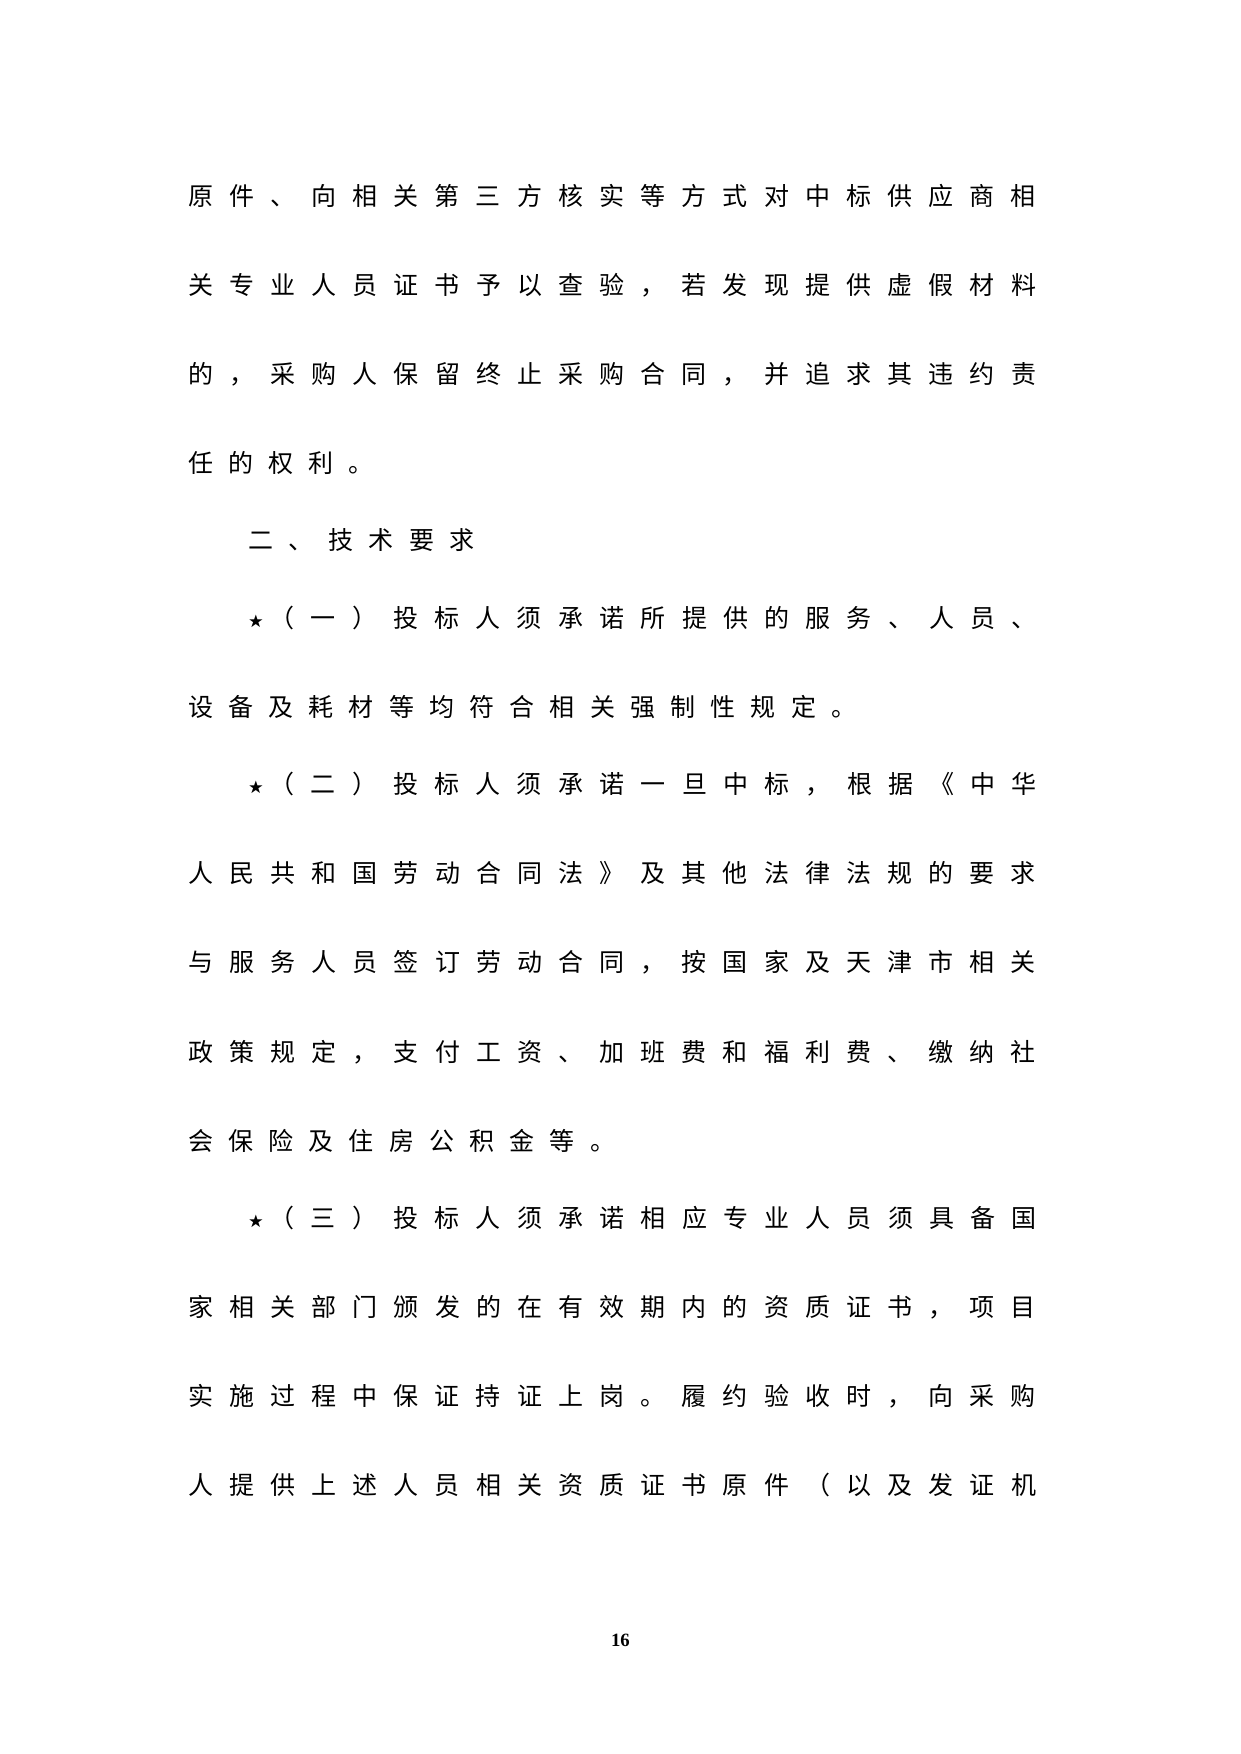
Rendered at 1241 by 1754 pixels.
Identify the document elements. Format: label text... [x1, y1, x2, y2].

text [188, 164, 1052, 491]
text ★（一）投标人须承诺所提供的服务、人员、设备及耗材等均符合相关强制性规定。 [188, 587, 1052, 735]
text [188, 1187, 1052, 1513]
text 二、技术要求 [188, 509, 1052, 568]
text ★（二）投标人须承诺一旦中标，根据《中华人民共和国劳动合同法》及其他法律法规的要求与服务人员签订劳动合同，按国家及天津市相关政策规定，支付工资、加班费和福利费、缴纳社会保险及住房公积金等。 [188, 753, 1052, 1169]
